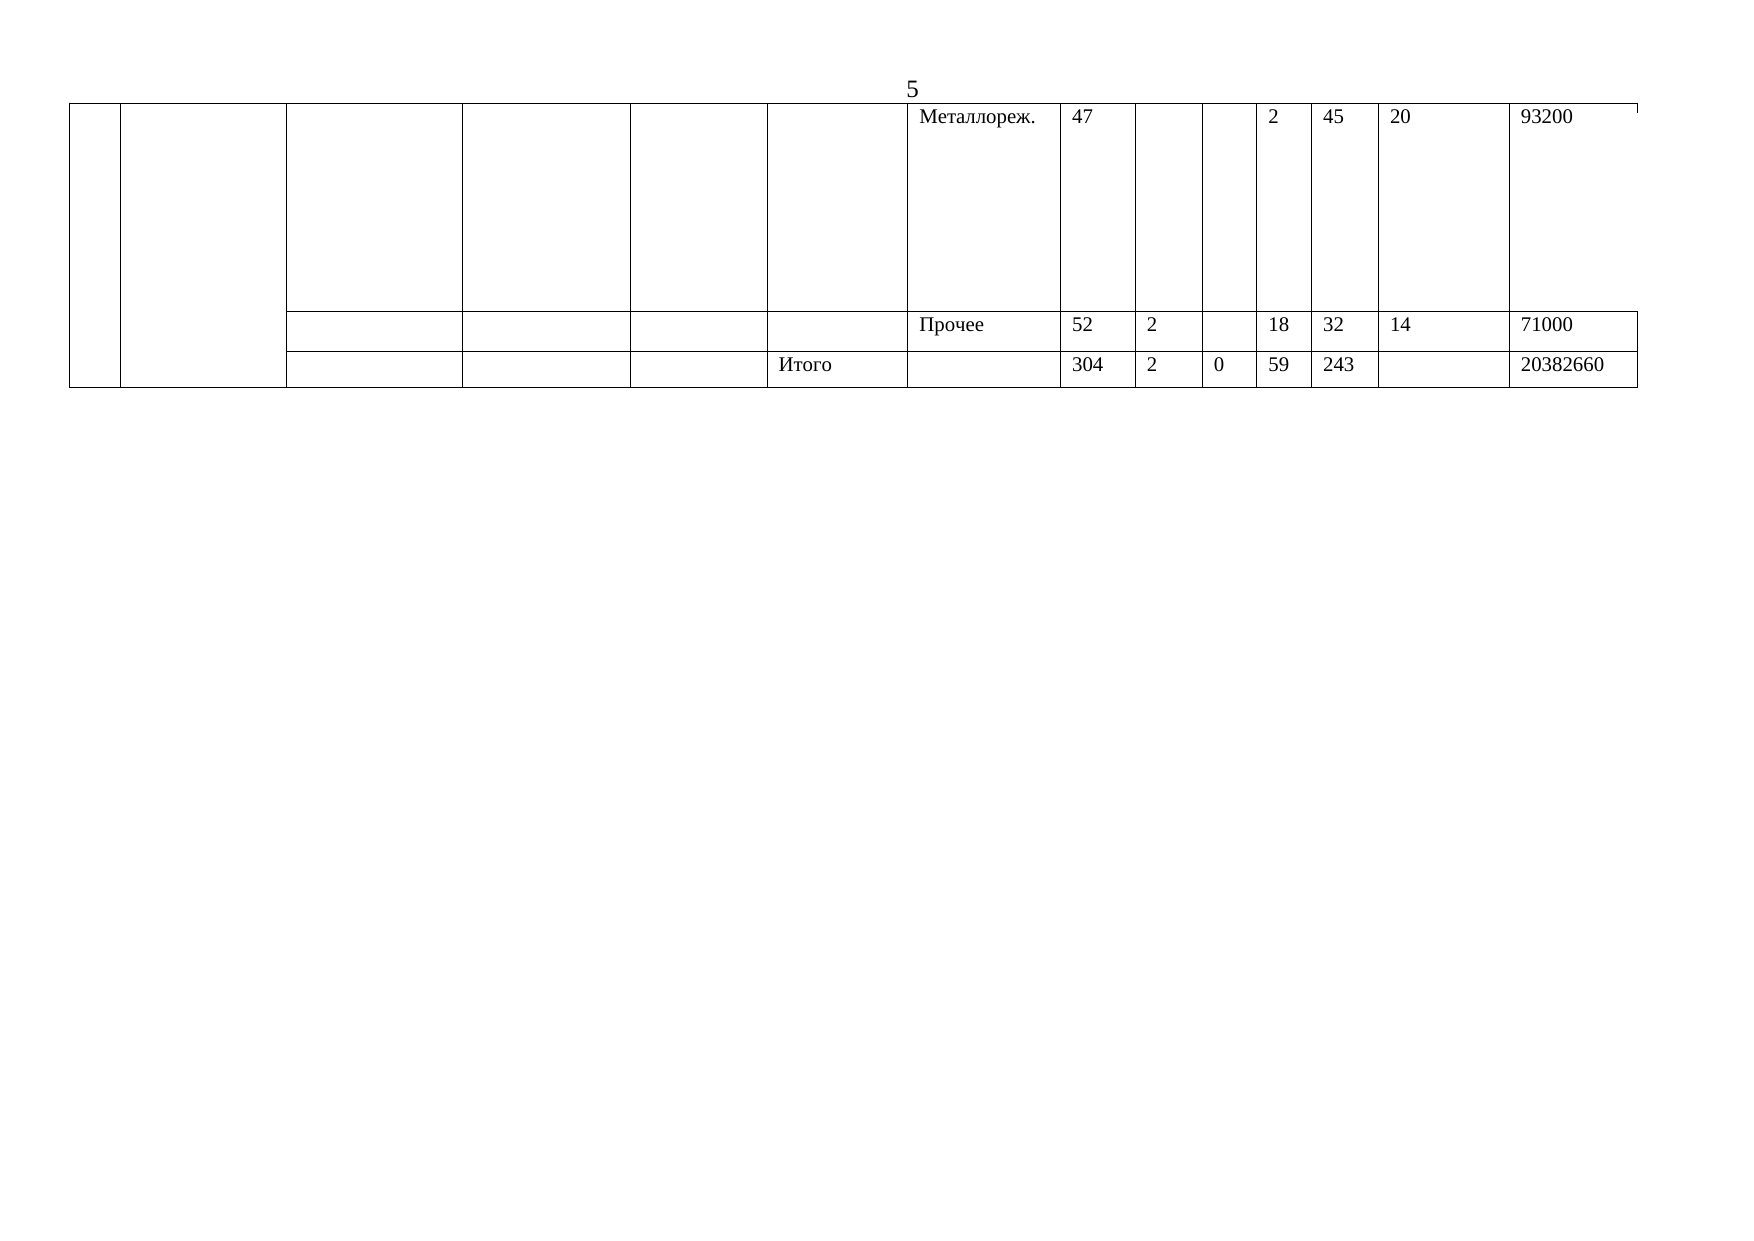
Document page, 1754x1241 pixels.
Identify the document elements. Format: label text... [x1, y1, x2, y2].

table_cell 47 [1061, 104, 1135, 311]
table_cell [1203, 312, 1256, 351]
table_cell [1379, 352, 1509, 387]
table_cell [463, 312, 630, 351]
table_cell [463, 104, 630, 311]
table_cell [631, 104, 767, 311]
table_cell 2 [1257, 104, 1311, 311]
table_cell [768, 312, 907, 351]
table_cell [287, 352, 462, 387]
table_cell 243 [1312, 352, 1378, 387]
table_cell 20 [1379, 104, 1509, 311]
table_cell [463, 352, 630, 387]
table_cell Металлореж. [908, 104, 1060, 311]
table_cell [287, 104, 462, 311]
table_cell [631, 352, 767, 387]
table_cell [631, 312, 767, 351]
table_cell 0 [1203, 352, 1256, 387]
table_cell [1203, 104, 1256, 311]
table_cell 59 [1257, 352, 1311, 387]
table_cell 304 [1061, 352, 1135, 387]
table_cell [1136, 104, 1202, 311]
table_cell [768, 104, 907, 311]
table_cell 52 [1061, 312, 1135, 351]
table_cell 2 [1136, 352, 1202, 387]
table_cell [287, 312, 462, 351]
table_cell 20382660 [1510, 352, 1637, 387]
table_cell Прочее [908, 312, 1060, 351]
table_cell 2 [1136, 312, 1202, 351]
table_cell 32 [1312, 312, 1378, 351]
table_cell [908, 352, 1060, 387]
table_cell 18 [1257, 312, 1311, 351]
table_cell 71000 [1510, 312, 1637, 351]
table_cell 14 [1379, 312, 1509, 351]
table_cell 45 [1312, 104, 1378, 311]
table_cell Итого [768, 352, 907, 387]
table_cell 93200 [1510, 104, 1637, 311]
